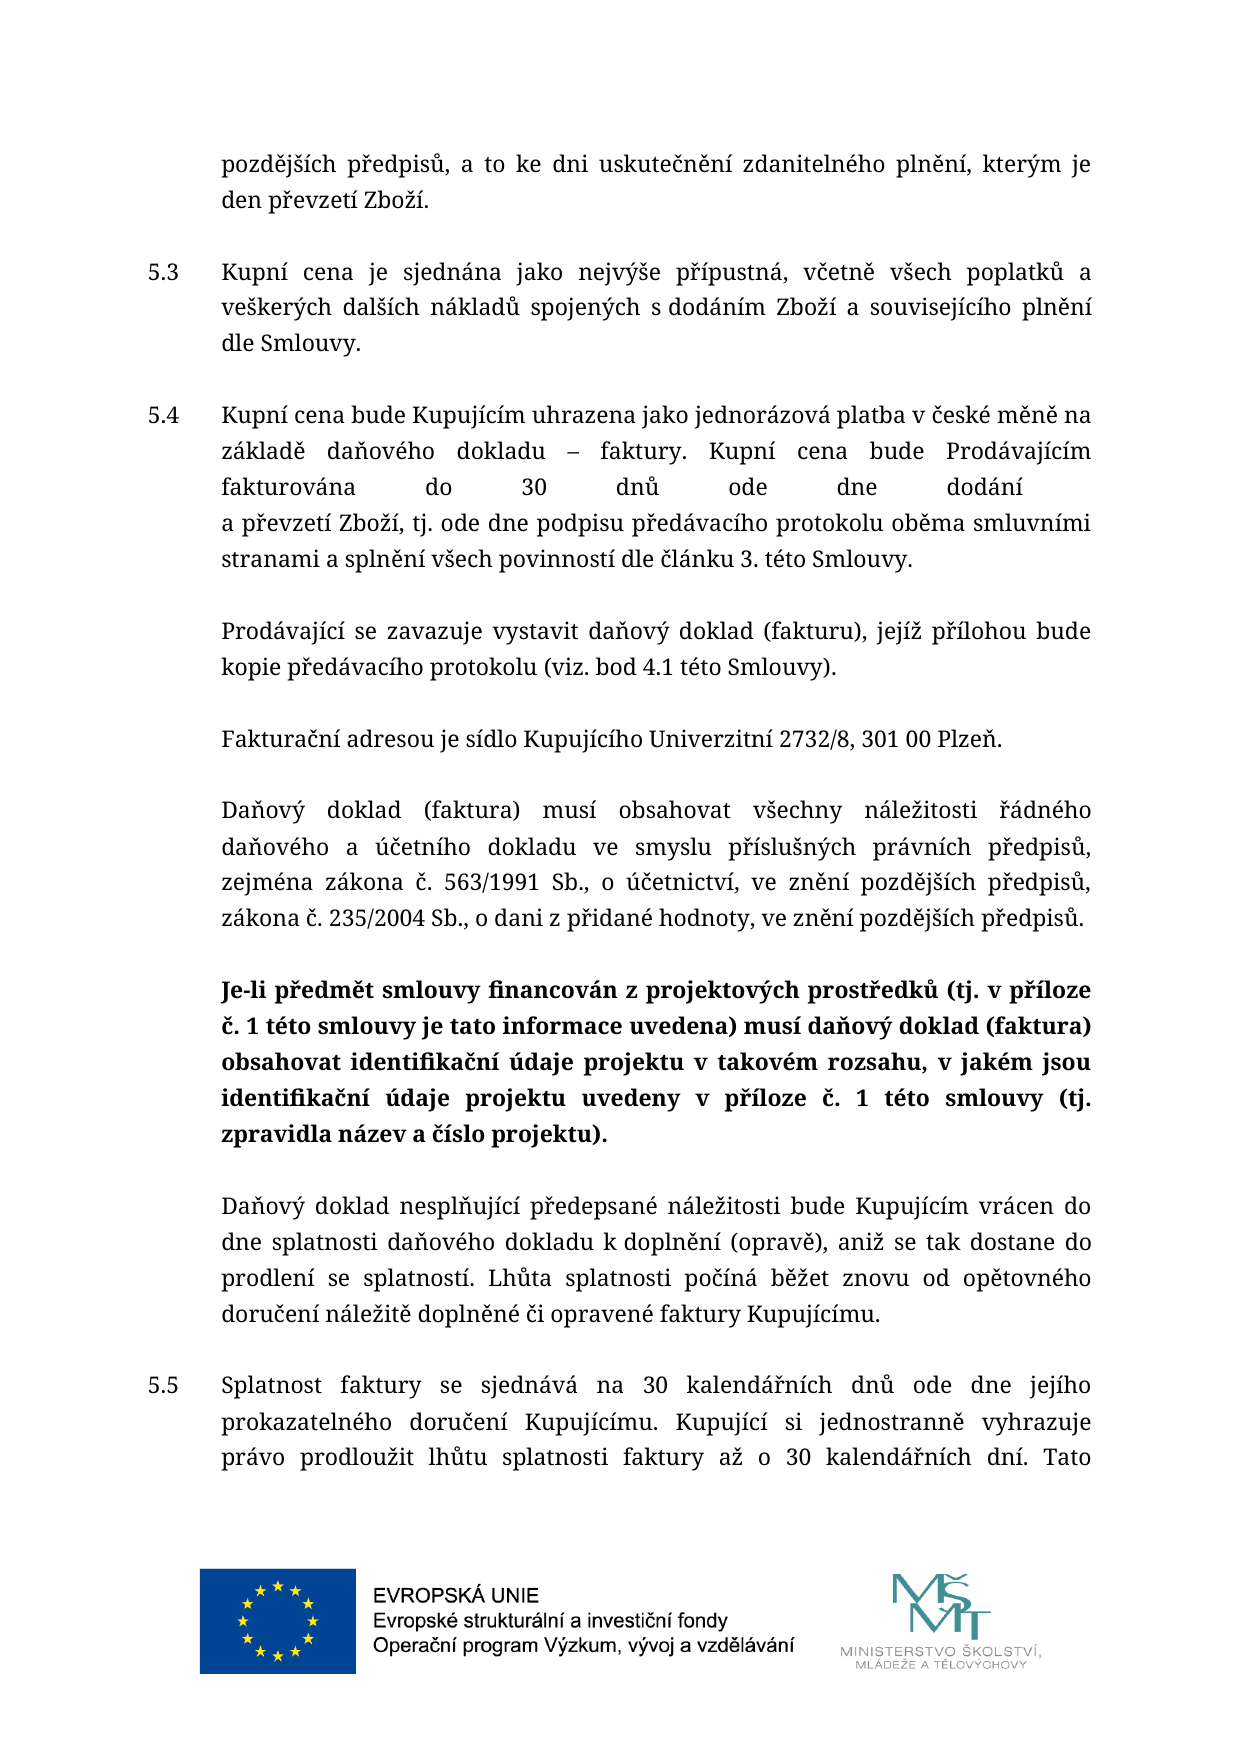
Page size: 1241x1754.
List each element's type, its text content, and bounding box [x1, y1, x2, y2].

picture [147, 1516, 1093, 1726]
text Je-li předmět smlouvy financován z projektových prostředků (tj. v příloze č. 1 této smlouvy je tato informace uvedena) musí daňový doklad (faktura) obsahovat identifikační údaje projektu v takovém rozsahu, v jakém jsou identifikační údaje projektu uvedeny v příloze č. 1 této smlouvy (tj. zpravidla název a číslo projektu). [221, 974, 1093, 1149]
text Fakturační adresou je sídlo Kupujícího Univerzitní 2732/8, 301 00 Plzeň. [221, 723, 1093, 754]
text 5.4 Kupní cena bude Kupujícím uhrazena jako jednorázová platba v české měně na základě daňového dokladu – faktury. Kupní cena bude Prodávajícím fakturována do 30 dnů ode dne dodání a převzetí Zboží, tj. ode dne podpisu předávacího protokolu oběma smluvními stranami a splnění všech povinností dle článku 3. této Smlouvy. [148, 399, 1093, 574]
text Prodávající se zavazuje vystavit daňový doklad (fakturu), jejíž přílohou bude kopie předávacího protokolu (viz. bod 4.1 této Smlouvy). [221, 615, 1093, 682]
text Daňový doklad (faktura) musí obsahovat všechny náležitosti řádného daňového a účetního dokladu ve smyslu příslušných právních předpisů, zejména zákona č. 563/1991 Sb., o účetnictví, ve znění pozdějších předpisů, zákona č. 235/2004 Sb., o dani z přidané hodnoty, ve znění pozdějších předpisů. [221, 794, 1093, 933]
text 5.3 Kupní cena je sjednána jako nejvýše přípustná, včetně všech poplatků a veškerých dalších nákladů spojených s dodáním Zboží a souvisejícího plnění dle Smlouvy. [148, 255, 1093, 358]
text Daňový doklad nesplňující předepsané náležitosti bude Kupujícím vrácen do dne splatnosti daňového dokladu k doplnění (opravě), aniž se tak dostane do prodlení se splatností. Lhůta splatnosti počíná běžet znovu od opětovného doručení náležitě doplněné či opravené faktury Kupujícímu. [221, 1190, 1093, 1329]
